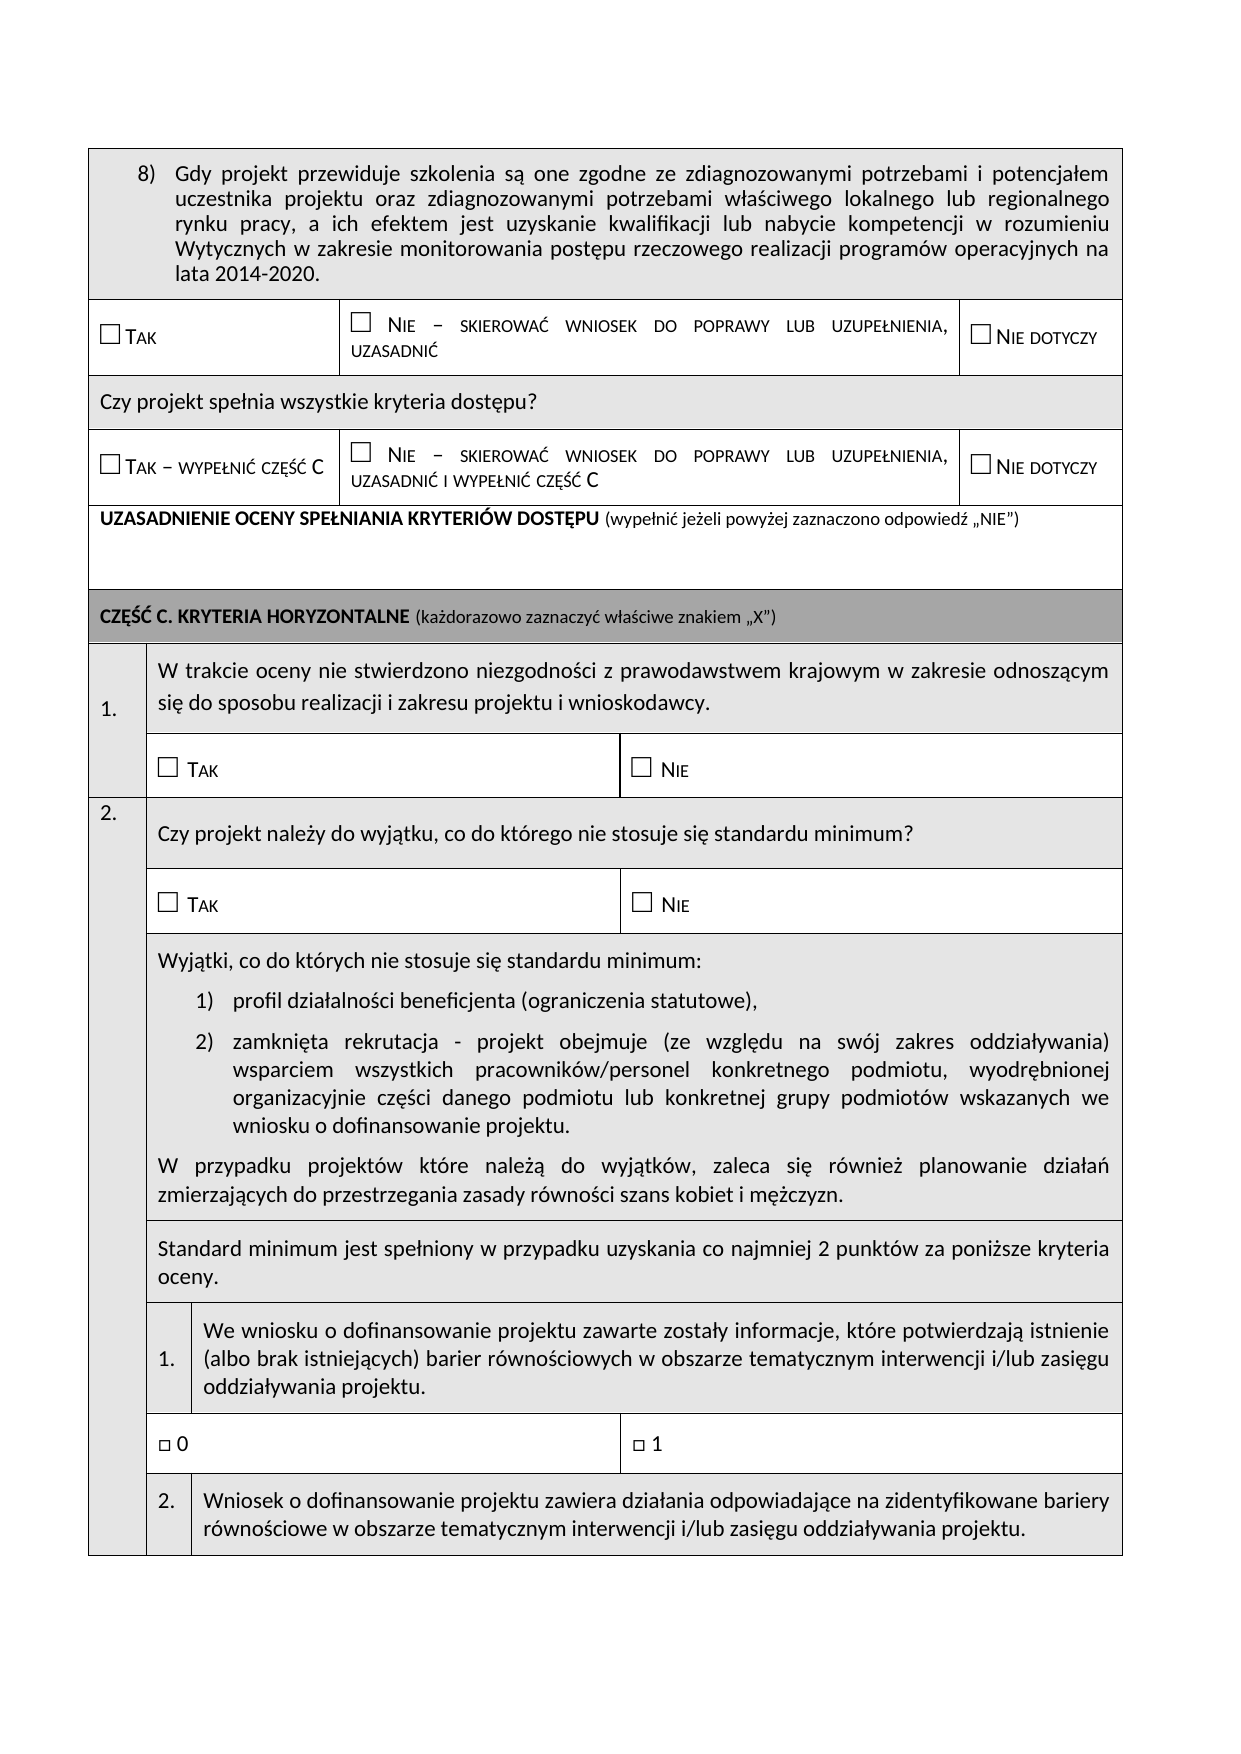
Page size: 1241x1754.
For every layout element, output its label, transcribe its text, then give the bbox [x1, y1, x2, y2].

table_cell □ Nie dotyczy [960, 300, 1122, 375]
table_cell □ Nie dotyczy [960, 430, 1122, 504]
table_cell □ 1 [621, 1414, 1122, 1473]
table_cell Wyjątki, co do których nie stosuje się standardu minimum: profil działalności beneficjenta (ograniczenia statutowe), zamknięta rekrutacja - projekt obejmuje (ze względu na swój zakres oddziaływania) wsparciem wszystkich pracowników/personel konkretnego podmiotu, wyodrębnionej organizacyjnie części danego podmiotu lub konkretnej grupy podmiotów wskazanych we wniosku o dofinansowanie projektu. W przypadku projektów które należą do wyjątków, zaleca się również planowanie działań zmierzających do przestrzegania zasady równości szans kobiet i mężczyzn. [147, 934, 1122, 1220]
table_cell □ Nie [621, 869, 1122, 932]
table_cell □ Tak [89, 300, 339, 375]
table_cell □ 0 [147, 1414, 620, 1473]
table_cell □ Tak – wypełnić część C [89, 430, 339, 504]
table_cell Standard minimum jest spełniony w przypadku uzyskania co najmniej 2 punktów za poniższe kryteria oceny. [147, 1221, 1122, 1302]
table_cell We wniosku o dofinansowanie projektu zawarte zostały informacje, które potwierdzają istnienie (albo brak istniejących) barier równościowych w obszarze tematycznym interwencji i/lub zasięgu oddziaływania projektu. [192, 1303, 1122, 1412]
table_cell □ Tak [147, 734, 619, 797]
table_cell Czy projekt należy do wyjątku, co do którego nie stosuje się standardu minimum? [147, 798, 1122, 868]
table_cell 2. [147, 1474, 191, 1555]
table_cell 2. [89, 798, 146, 1555]
table_cell Wniosek o dofinansowanie projektu zawiera działania odpowiadające na zidentyfikowane bariery równościowe w obszarze tematycznym interwencji i/lub zasięgu oddziaływania projektu. [192, 1474, 1122, 1555]
table_cell Gdy projekt przewiduje szkolenia są one zgodne ze zdiagnozowanymi potrzebami i potencjałem uczestnika projektu oraz zdiagnozowanymi potrzebami właściwego lokalnego lub regionalnego rynku pracy, a ich efektem jest uzyskanie kwalifikacji lub nabycie kompetencji w rozumieniu Wytycznych w zakresie monitorowania postępu rzeczowego realizacji programów operacyjnych na lata 2014-2020. [89, 149, 1122, 299]
table_cell □ Nie – skierować wniosek do poprawy lub uzupełnienia, uzasadnić i wypełnić część C [340, 430, 959, 504]
table_cell □ Nie [621, 734, 1122, 797]
table_cell □ Nie – skierować wniosek do poprawy lub uzupełnienia, uzasadnić [340, 300, 959, 375]
table_cell UZASADNIENIE OCENY SPEŁNIANIA KRYTERIÓW DOSTĘPU (wypełnić jeżeli powyżej zaznaczono odpowiedź „NIE”) [89, 506, 1122, 589]
table_cell 1. [89, 644, 146, 797]
table_cell □ Tak [147, 869, 620, 932]
table_cell 1. [147, 1303, 191, 1412]
table_cell W trakcie oceny nie stwierdzono niezgodności z prawodawstwem krajowym w zakresie odnoszącym się do sposobu realizacji i zakresu projektu i wnioskodawcy. [147, 644, 1122, 732]
table_cell Czy projekt spełnia wszystkie kryteria dostępu? [89, 376, 1122, 428]
table_cell CZĘŚĆ C. KRYTERIA HORYZONTALNE (każdorazowo zaznaczyć właściwe znakiem „X”) [89, 590, 1122, 642]
